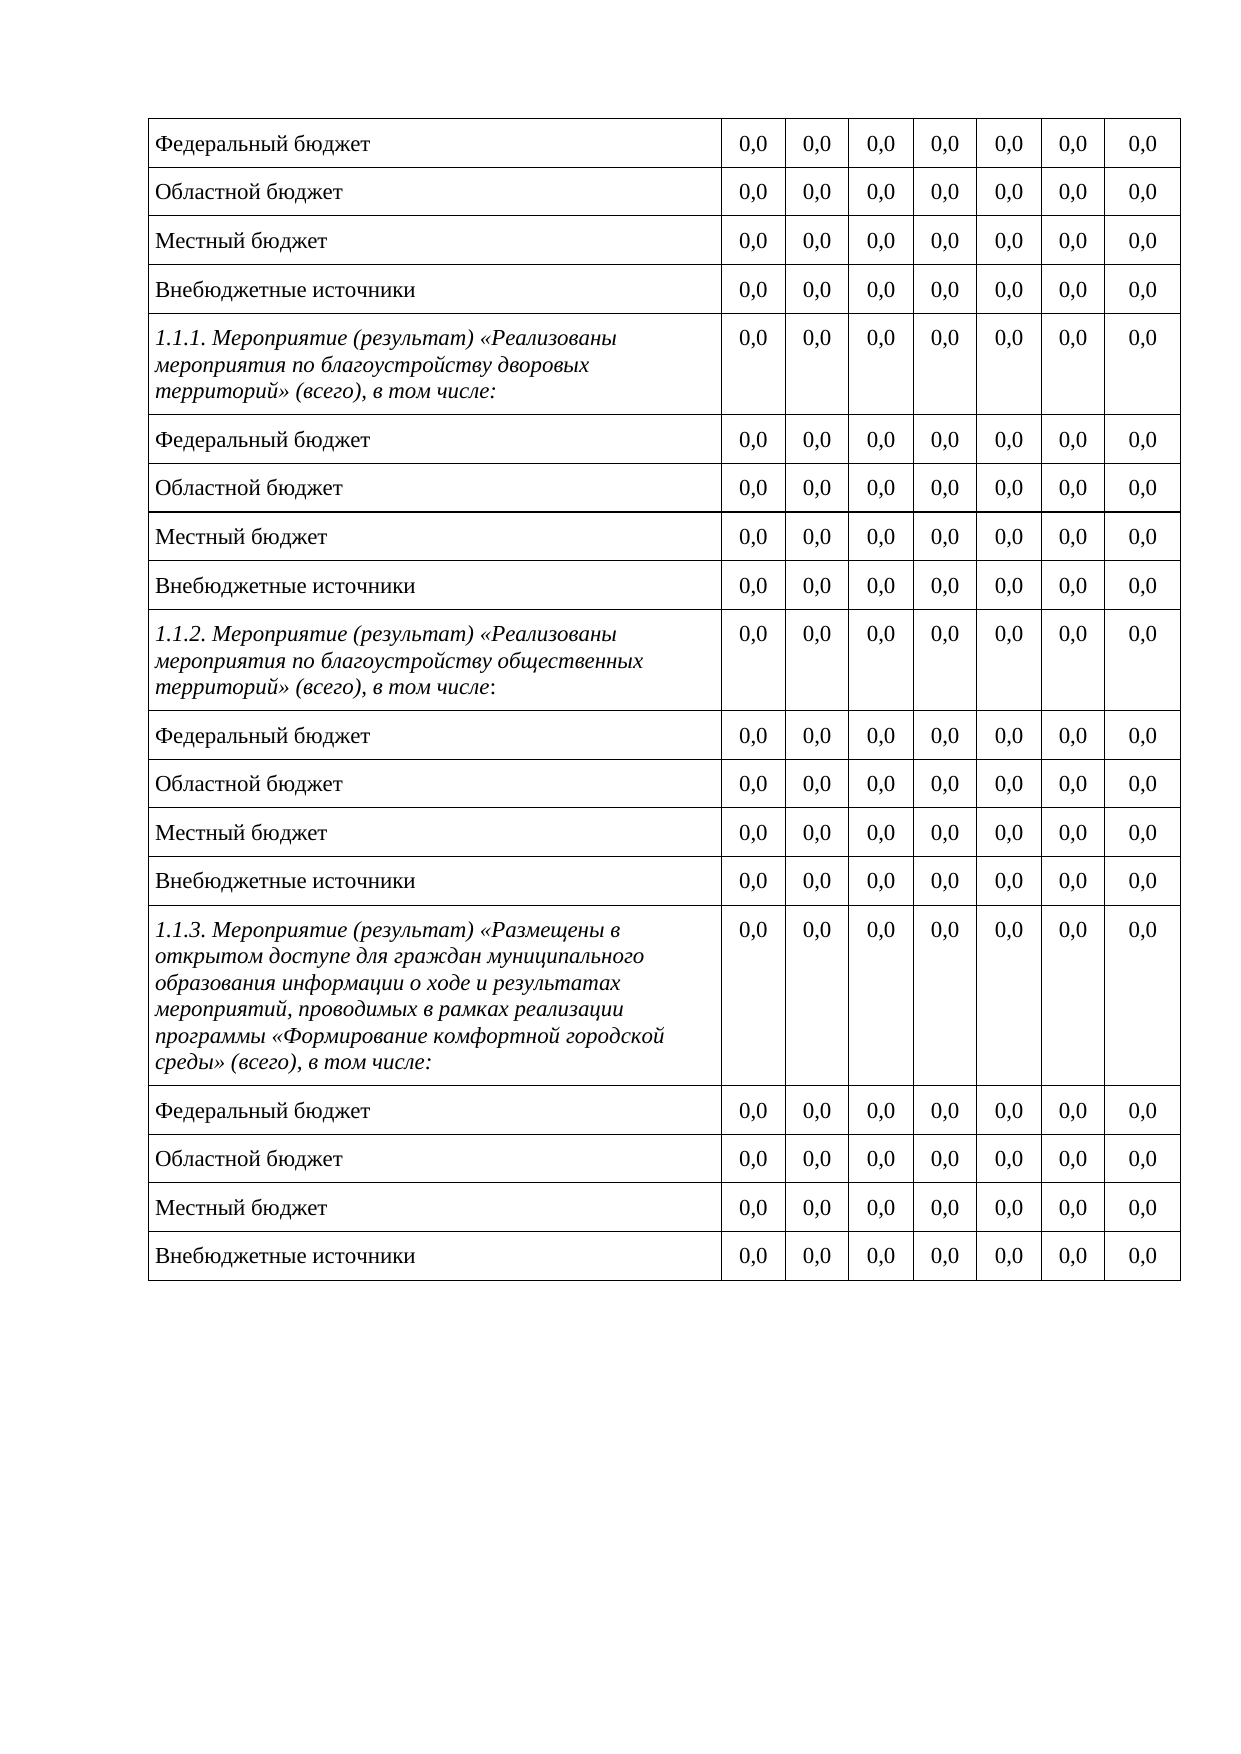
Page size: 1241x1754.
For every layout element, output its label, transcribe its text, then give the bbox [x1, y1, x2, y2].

table_cell 0,0 [914, 415, 976, 463]
table_cell 0,0 [722, 857, 785, 904]
table_cell 0,0 [1105, 119, 1180, 167]
table_cell 0,0 [977, 906, 1041, 1085]
table_cell 0,0 [914, 464, 976, 511]
table_cell 0,0 [849, 1135, 913, 1182]
table_cell 0,0 [977, 216, 1041, 264]
table_cell 0,0 [914, 760, 976, 807]
table_cell 0,0 [849, 265, 913, 313]
table_cell 0,0 [1042, 857, 1104, 904]
table_cell Внебюджетные источники [149, 857, 721, 904]
table_cell 0,0 [786, 1183, 848, 1231]
table_cell 0,0 [722, 610, 785, 710]
table_cell 0,0 [914, 1135, 976, 1182]
table_cell 0,0 [977, 168, 1041, 215]
table_cell 0,0 [849, 1183, 913, 1231]
table_cell 0,0 [977, 119, 1041, 167]
table_cell 0,0 [977, 711, 1041, 759]
table_cell 0,0 [977, 561, 1041, 609]
table_cell 0,0 [977, 760, 1041, 807]
table_cell 0,0 [1042, 415, 1104, 463]
table_cell 0,0 [977, 314, 1041, 414]
table_cell 0,0 [722, 119, 785, 167]
table_cell 0,0 [1105, 610, 1180, 710]
table_cell 0,0 [1105, 1135, 1180, 1182]
table_cell 0,0 [1042, 464, 1104, 511]
table_cell 0,0 [786, 513, 848, 560]
table_cell Областной бюджет [149, 760, 721, 807]
table_cell 0,0 [1042, 561, 1104, 609]
table_cell 0,0 [1105, 464, 1180, 511]
table_cell 0,0 [1105, 561, 1180, 609]
table_cell Федеральный бюджет [149, 711, 721, 759]
table_cell 0,0 [1042, 1232, 1104, 1279]
table_cell 0,0 [722, 1135, 785, 1182]
table_cell 0,0 [722, 314, 785, 414]
table_cell 0,0 [849, 610, 913, 710]
table_cell 0,0 [977, 1086, 1041, 1134]
table_cell 0,0 [914, 711, 976, 759]
table_cell 0,0 [786, 1232, 848, 1279]
table_cell 0,0 [1105, 1086, 1180, 1134]
table_cell 0,0 [722, 415, 785, 463]
table_cell Местный бюджет [149, 216, 721, 264]
table_cell 1.1.3. Мероприятие (результат) «Размещены в открытом доступе для граждан муниципального образования информации о ходе и результатах мероприятий, проводимых в рамках реализации программы «Формирование комфортной городской среды» (всего), в том числе: [149, 906, 721, 1085]
table_cell 0,0 [849, 760, 913, 807]
table_cell 0,0 [914, 1086, 976, 1134]
table_cell Местный бюджет [149, 808, 721, 856]
table_cell 0,0 [914, 1183, 976, 1231]
table_cell 0,0 [786, 610, 848, 710]
table_cell 0,0 [849, 711, 913, 759]
table_cell 0,0 [786, 119, 848, 167]
table_cell Областной бюджет [149, 1135, 721, 1182]
table_cell 0,0 [786, 808, 848, 856]
table_cell 0,0 [849, 168, 913, 215]
table_cell Федеральный бюджет [149, 415, 721, 463]
table_cell 0,0 [1042, 119, 1104, 167]
table_cell 0,0 [722, 906, 785, 1085]
table_cell 0,0 [722, 216, 785, 264]
table_cell 0,0 [786, 464, 848, 511]
table_cell 0,0 [977, 808, 1041, 856]
table_cell 0,0 [1105, 760, 1180, 807]
table_cell 0,0 [849, 464, 913, 511]
table_cell 0,0 [786, 415, 848, 463]
table_cell 0,0 [1042, 760, 1104, 807]
table_cell 0,0 [1042, 216, 1104, 264]
table_cell 0,0 [1042, 1183, 1104, 1231]
table_cell 0,0 [786, 906, 848, 1085]
table_cell 0,0 [722, 265, 785, 313]
table_cell 0,0 [722, 168, 785, 215]
table_cell 0,0 [977, 415, 1041, 463]
table_cell 0,0 [722, 464, 785, 511]
table_cell 0,0 [914, 265, 976, 313]
table_cell 0,0 [1105, 1232, 1180, 1279]
table_cell 0,0 [722, 561, 785, 609]
table_cell Областной бюджет [149, 168, 721, 215]
table_cell 0,0 [722, 760, 785, 807]
table_cell Местный бюджет [149, 1183, 721, 1231]
table_cell 0,0 [722, 1183, 785, 1231]
table_cell 0,0 [1105, 265, 1180, 313]
table_cell 0,0 [1042, 906, 1104, 1085]
table_cell 0,0 [914, 808, 976, 856]
table_cell 0,0 [849, 216, 913, 264]
table_cell 0,0 [786, 1086, 848, 1134]
table_cell 0,0 [849, 561, 913, 609]
table_cell Федеральный бюджет [149, 1086, 721, 1134]
table_cell 0,0 [722, 513, 785, 560]
table_cell 0,0 [1105, 711, 1180, 759]
table_cell 0,0 [977, 513, 1041, 560]
table_cell 0,0 [977, 1135, 1041, 1182]
table_cell 0,0 [1042, 1086, 1104, 1134]
table_cell 0,0 [786, 265, 848, 313]
table_cell 0,0 [914, 216, 976, 264]
table_cell 0,0 [849, 906, 913, 1085]
table_cell 0,0 [849, 857, 913, 904]
table_cell 0,0 [1105, 415, 1180, 463]
table_cell 0,0 [1042, 314, 1104, 414]
table_cell 0,0 [977, 610, 1041, 710]
table_cell Местный бюджет [149, 513, 721, 560]
table_cell 0,0 [914, 857, 976, 904]
table_cell 0,0 [786, 168, 848, 215]
table_cell 0,0 [722, 1232, 785, 1279]
table_cell Внебюджетные источники [149, 265, 721, 313]
table_cell 0,0 [1105, 906, 1180, 1085]
table_cell 0,0 [1042, 1135, 1104, 1182]
table_cell 0,0 [786, 1135, 848, 1182]
table_cell 0,0 [1042, 711, 1104, 759]
table_cell 0,0 [1105, 857, 1180, 904]
table_cell 0,0 [786, 561, 848, 609]
table_cell 0,0 [1042, 513, 1104, 560]
table_cell 0,0 [1105, 314, 1180, 414]
table_cell 0,0 [849, 1086, 913, 1134]
table_cell 0,0 [914, 561, 976, 609]
table_cell 1.1.1. Мероприятие (результат) «Реализованы мероприятия по благоустройству дворовых территорий» (всего), в том числе: [149, 314, 721, 414]
table_cell 0,0 [849, 415, 913, 463]
table_cell Федеральный бюджет [149, 119, 721, 167]
table_cell 0,0 [849, 1232, 913, 1279]
table_cell 0,0 [914, 513, 976, 560]
table_cell 0,0 [849, 513, 913, 560]
table_cell 0,0 [1105, 1183, 1180, 1231]
table_cell 0,0 [1042, 168, 1104, 215]
table_cell 0,0 [977, 857, 1041, 904]
table_cell 0,0 [786, 711, 848, 759]
table_cell 0,0 [722, 808, 785, 856]
table_cell 0,0 [1105, 808, 1180, 856]
table_cell 0,0 [914, 610, 976, 710]
table_cell 0,0 [1105, 216, 1180, 264]
table_cell 1.1.2. Мероприятие (результат) «Реализованы мероприятия по благоустройству общественных территорий» (всего), в том числе: [149, 610, 721, 710]
table_cell 0,0 [722, 711, 785, 759]
table_cell 0,0 [786, 857, 848, 904]
table_cell 0,0 [849, 119, 913, 167]
table_cell 0,0 [914, 168, 976, 215]
table_cell 0,0 [977, 1232, 1041, 1279]
table_cell 0,0 [1042, 265, 1104, 313]
table_cell 0,0 [914, 1232, 976, 1279]
table_cell 0,0 [786, 216, 848, 264]
table_cell 0,0 [914, 119, 976, 167]
table_cell 0,0 [914, 314, 976, 414]
table_cell 0,0 [1105, 513, 1180, 560]
table_cell 0,0 [977, 464, 1041, 511]
table_cell 0,0 [849, 314, 913, 414]
table_cell 0,0 [1042, 610, 1104, 710]
table_cell Внебюджетные источники [149, 1232, 721, 1279]
table_cell 0,0 [977, 1183, 1041, 1231]
table_cell 0,0 [722, 1086, 785, 1134]
table_cell 0,0 [786, 760, 848, 807]
table_cell 0,0 [1105, 168, 1180, 215]
table_cell 0,0 [1042, 808, 1104, 856]
table_cell 0,0 [977, 265, 1041, 313]
table_cell Областной бюджет [149, 464, 721, 511]
table_cell 0,0 [914, 906, 976, 1085]
table_cell 0,0 [786, 314, 848, 414]
table_cell 0,0 [849, 808, 913, 856]
table_cell Внебюджетные источники [149, 561, 721, 609]
